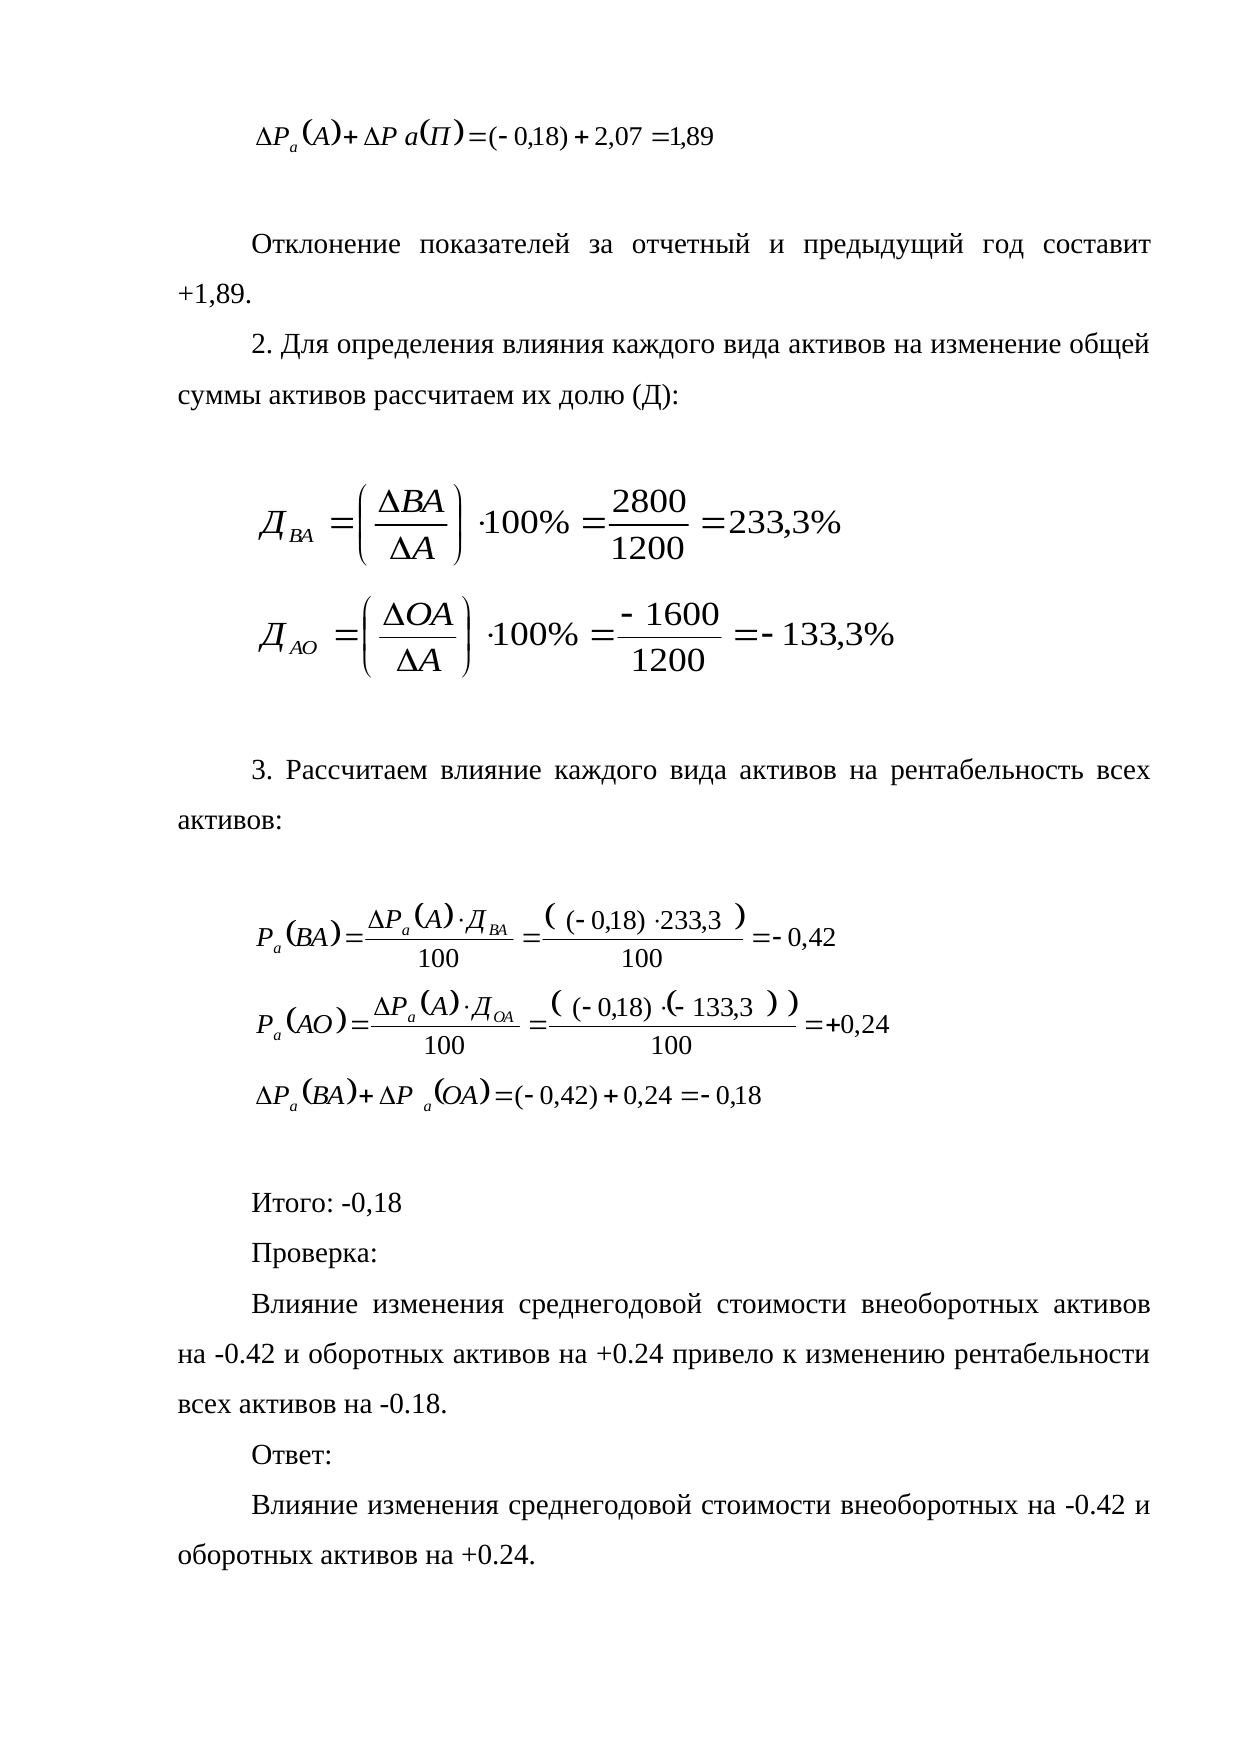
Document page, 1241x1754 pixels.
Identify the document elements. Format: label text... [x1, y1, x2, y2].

text 3. Рассчитаем влияние каждого вида активов на рентабельность всех активов: [177, 752, 1152, 836]
text Влияние изменения среднегодовой стоимости внеоборотных активов на -0.42 и оборотных активов на +0.24 привело к изменению рентабельности всех активов на -0.18. [177, 1286, 1152, 1420]
text Отклонение показателей за отчетный и предыдущий год составит +1,89. [177, 226, 1152, 310]
text Итого: -0,18 [177, 1185, 1152, 1219]
text Ответ: [177, 1437, 1152, 1470]
text Проверка: [177, 1236, 1152, 1269]
text 2. Для определения влияния каждого вида активов на изменение общей суммы активов рассчитаем их долю (Д): [177, 327, 1152, 410]
text Влияние изменения среднегодовой стоимости внеоборотных на -0.42 и оборотных активов на +0.24. [177, 1487, 1152, 1571]
